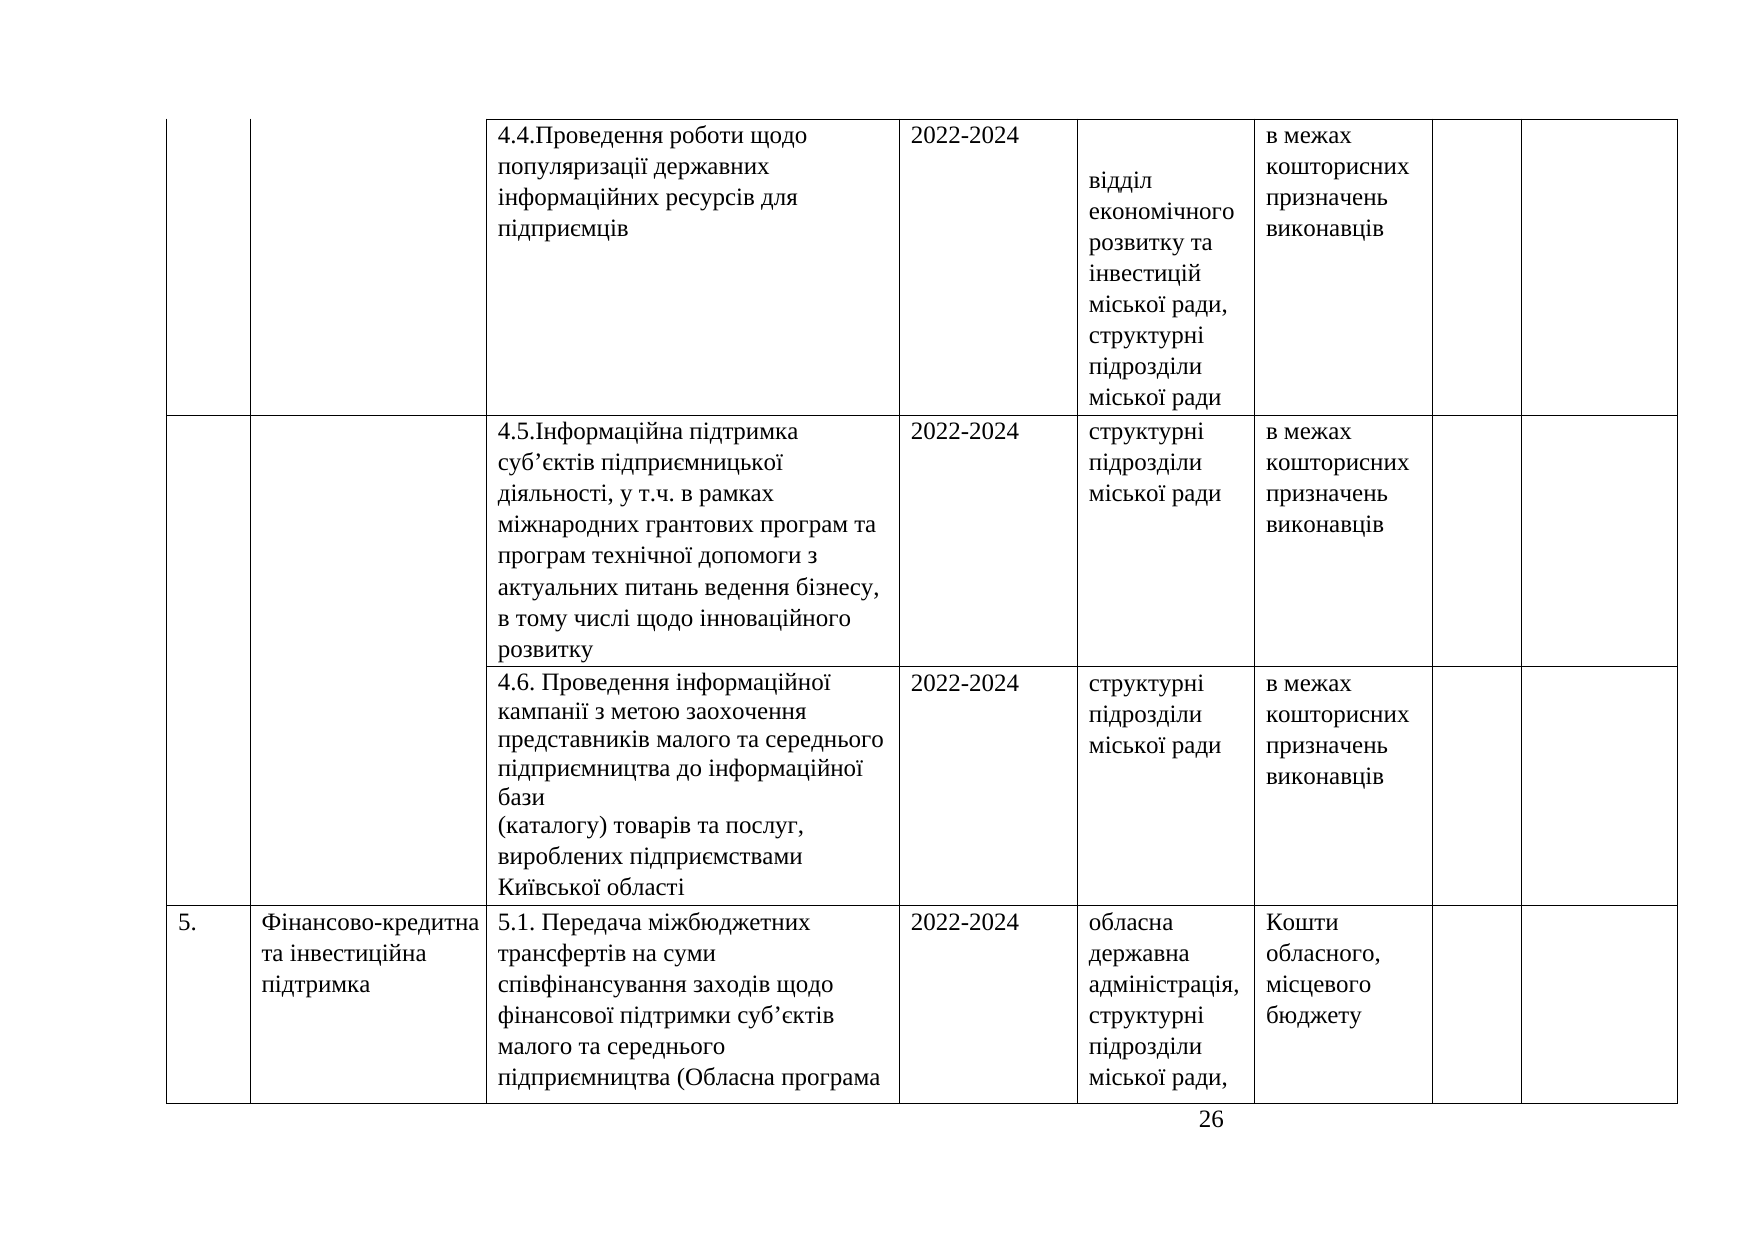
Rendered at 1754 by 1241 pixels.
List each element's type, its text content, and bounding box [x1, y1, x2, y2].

table_cell [1433, 120, 1521, 414]
table_cell в межах кошторисних призначень виконавців [1255, 667, 1432, 905]
table_cell [1522, 416, 1677, 666]
table_cell 2022-2024 [900, 120, 1077, 414]
table_cell 5. [167, 906, 250, 1103]
table_cell [1433, 667, 1521, 905]
table_cell [1433, 416, 1521, 666]
table_cell відділ економічного розвитку та інвестицій міської ради, структурні підрозділи міської ради [1078, 120, 1254, 414]
table_cell [167, 416, 250, 905]
table_cell 2022-2024 [900, 416, 1077, 666]
table_cell 4.6. Проведення інформаційної кампанії з метою заохочення представників малого та середнього підприємництва до інформаційної бази (каталогу) товарів та послуг, вироблених підприємствами Київської області [487, 667, 899, 905]
table_cell [1522, 906, 1677, 1103]
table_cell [1078, 906, 1254, 1103]
table_cell в межах кошторисних призначень виконавців [1255, 416, 1432, 666]
table_cell 2022-2024 [900, 906, 1077, 1103]
table_cell 2022-2024 [900, 667, 1077, 905]
table_cell структурні підрозділи міської ради [1078, 667, 1254, 905]
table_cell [1255, 120, 1432, 414]
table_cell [487, 906, 899, 1103]
table_cell [1433, 906, 1521, 1103]
table_cell [1522, 120, 1677, 414]
table_cell 4.5.Інформаційна підтримка суб’єктів підприємницької діяльності, у т.ч. в рамках міжнародних грантових програм та програм технічної допомоги з актуальних питань ведення бізнесу, в тому числі щодо інноваційного розвитку [487, 416, 899, 666]
table_cell структурні підрозділи міської ради [1078, 416, 1254, 666]
table_cell [1522, 667, 1677, 905]
table_cell [251, 416, 486, 905]
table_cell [251, 906, 486, 1103]
table_cell 4.4.Проведення роботи щодо популяризації державних інформаційних ресурсів для підприємців [487, 120, 899, 414]
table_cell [1255, 906, 1432, 1103]
